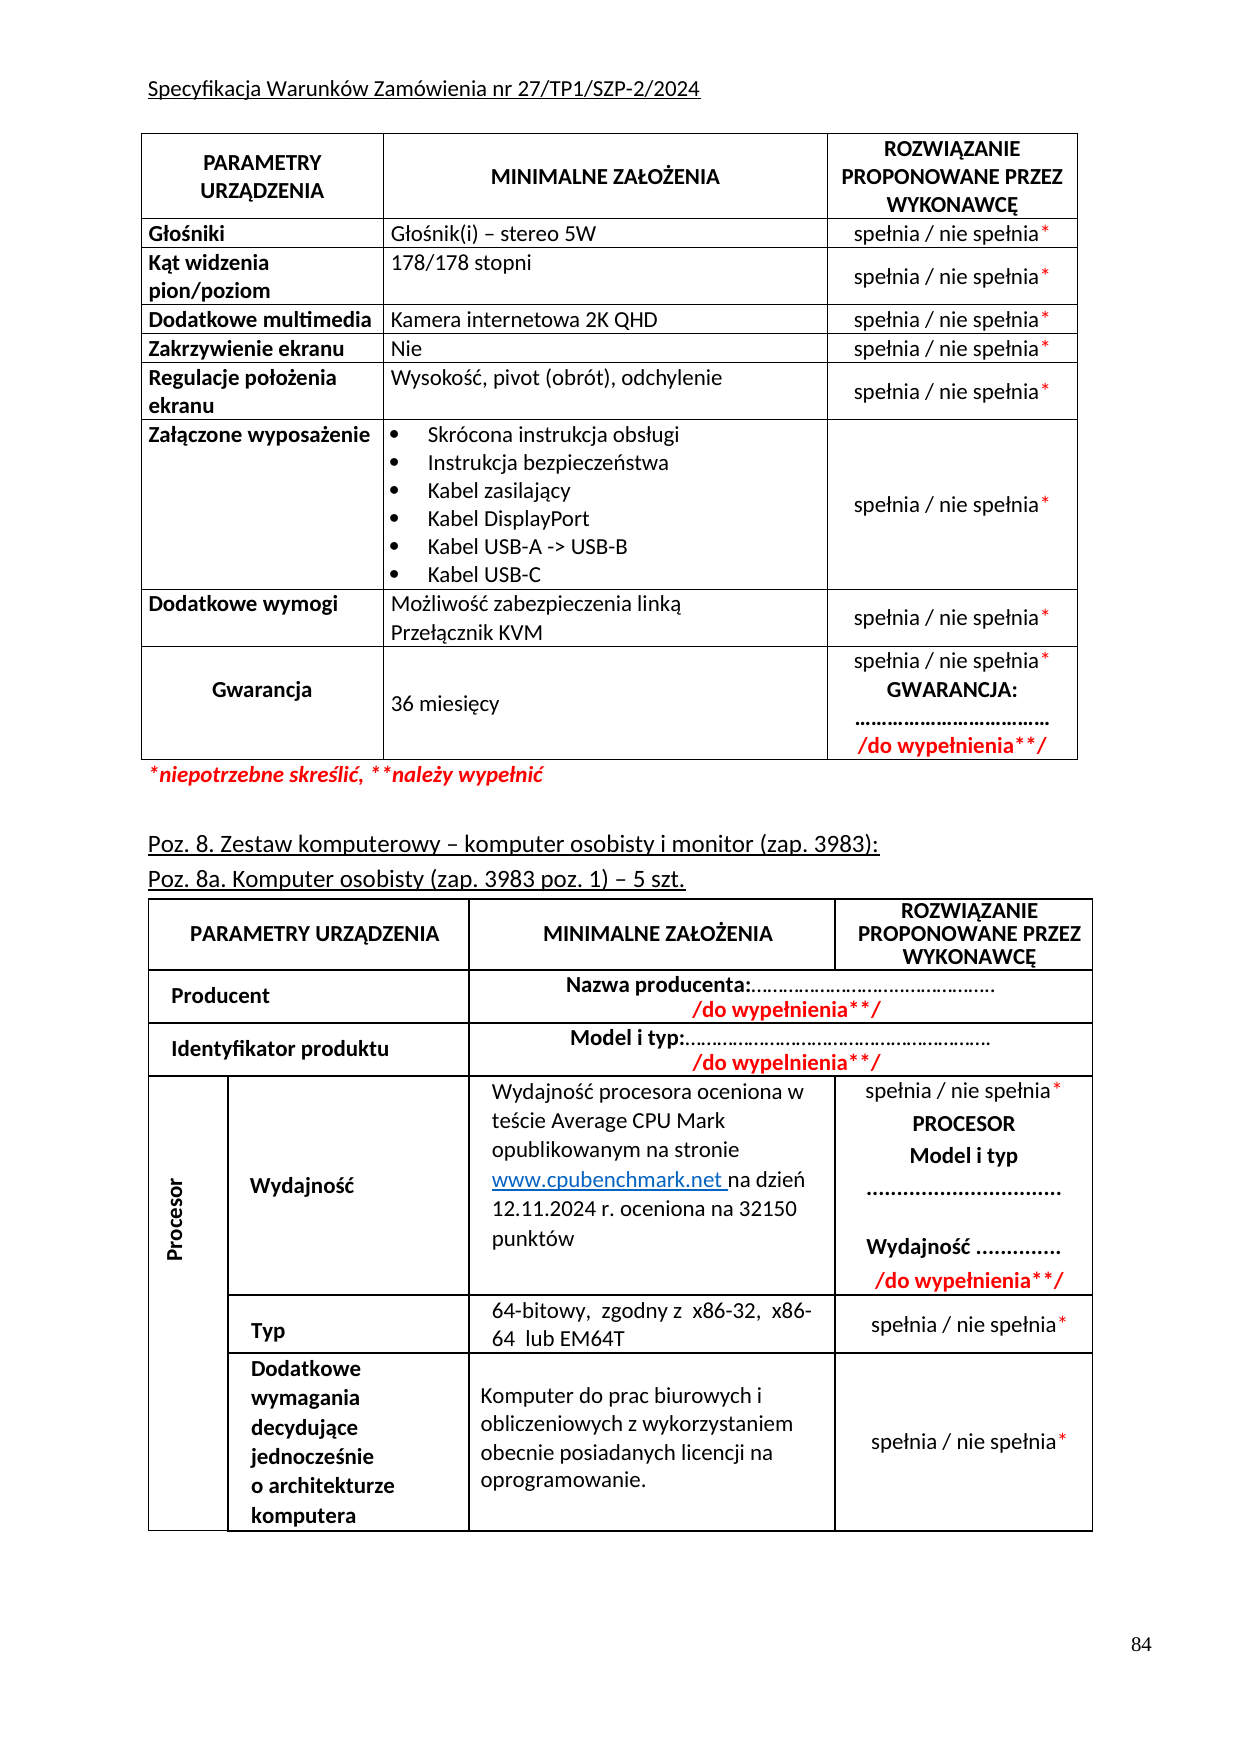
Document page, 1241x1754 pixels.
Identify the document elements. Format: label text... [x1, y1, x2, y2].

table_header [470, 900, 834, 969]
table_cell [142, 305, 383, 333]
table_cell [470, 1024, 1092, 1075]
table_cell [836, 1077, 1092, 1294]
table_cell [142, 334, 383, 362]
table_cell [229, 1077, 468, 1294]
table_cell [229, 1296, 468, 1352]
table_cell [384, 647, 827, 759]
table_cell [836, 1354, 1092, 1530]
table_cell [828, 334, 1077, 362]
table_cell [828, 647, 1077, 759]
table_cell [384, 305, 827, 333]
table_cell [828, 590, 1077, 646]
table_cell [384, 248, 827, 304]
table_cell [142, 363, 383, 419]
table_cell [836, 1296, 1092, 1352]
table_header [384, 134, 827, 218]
text Poz. 8a. Komputer osobisty (zap. 3983 poz. 1) – 5 szt. [148, 863, 1152, 894]
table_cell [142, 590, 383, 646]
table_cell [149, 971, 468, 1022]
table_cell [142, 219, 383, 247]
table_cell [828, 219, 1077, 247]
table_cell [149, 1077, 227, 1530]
text *niepotrzebne skreślić, **należy wypełnić [148, 760, 1152, 788]
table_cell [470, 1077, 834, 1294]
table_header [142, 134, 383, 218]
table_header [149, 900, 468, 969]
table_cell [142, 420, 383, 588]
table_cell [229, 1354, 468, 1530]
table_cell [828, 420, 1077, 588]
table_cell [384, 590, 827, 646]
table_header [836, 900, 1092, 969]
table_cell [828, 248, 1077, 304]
text Poz. 8. Zestaw komputerowy – komputer osobisty i monitor (zap. 3983): [148, 828, 1152, 859]
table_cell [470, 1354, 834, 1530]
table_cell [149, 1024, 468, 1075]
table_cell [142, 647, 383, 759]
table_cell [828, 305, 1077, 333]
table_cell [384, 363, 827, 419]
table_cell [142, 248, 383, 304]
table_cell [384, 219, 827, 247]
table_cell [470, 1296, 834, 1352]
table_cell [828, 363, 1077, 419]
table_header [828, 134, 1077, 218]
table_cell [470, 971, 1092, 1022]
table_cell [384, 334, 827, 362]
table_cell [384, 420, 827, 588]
